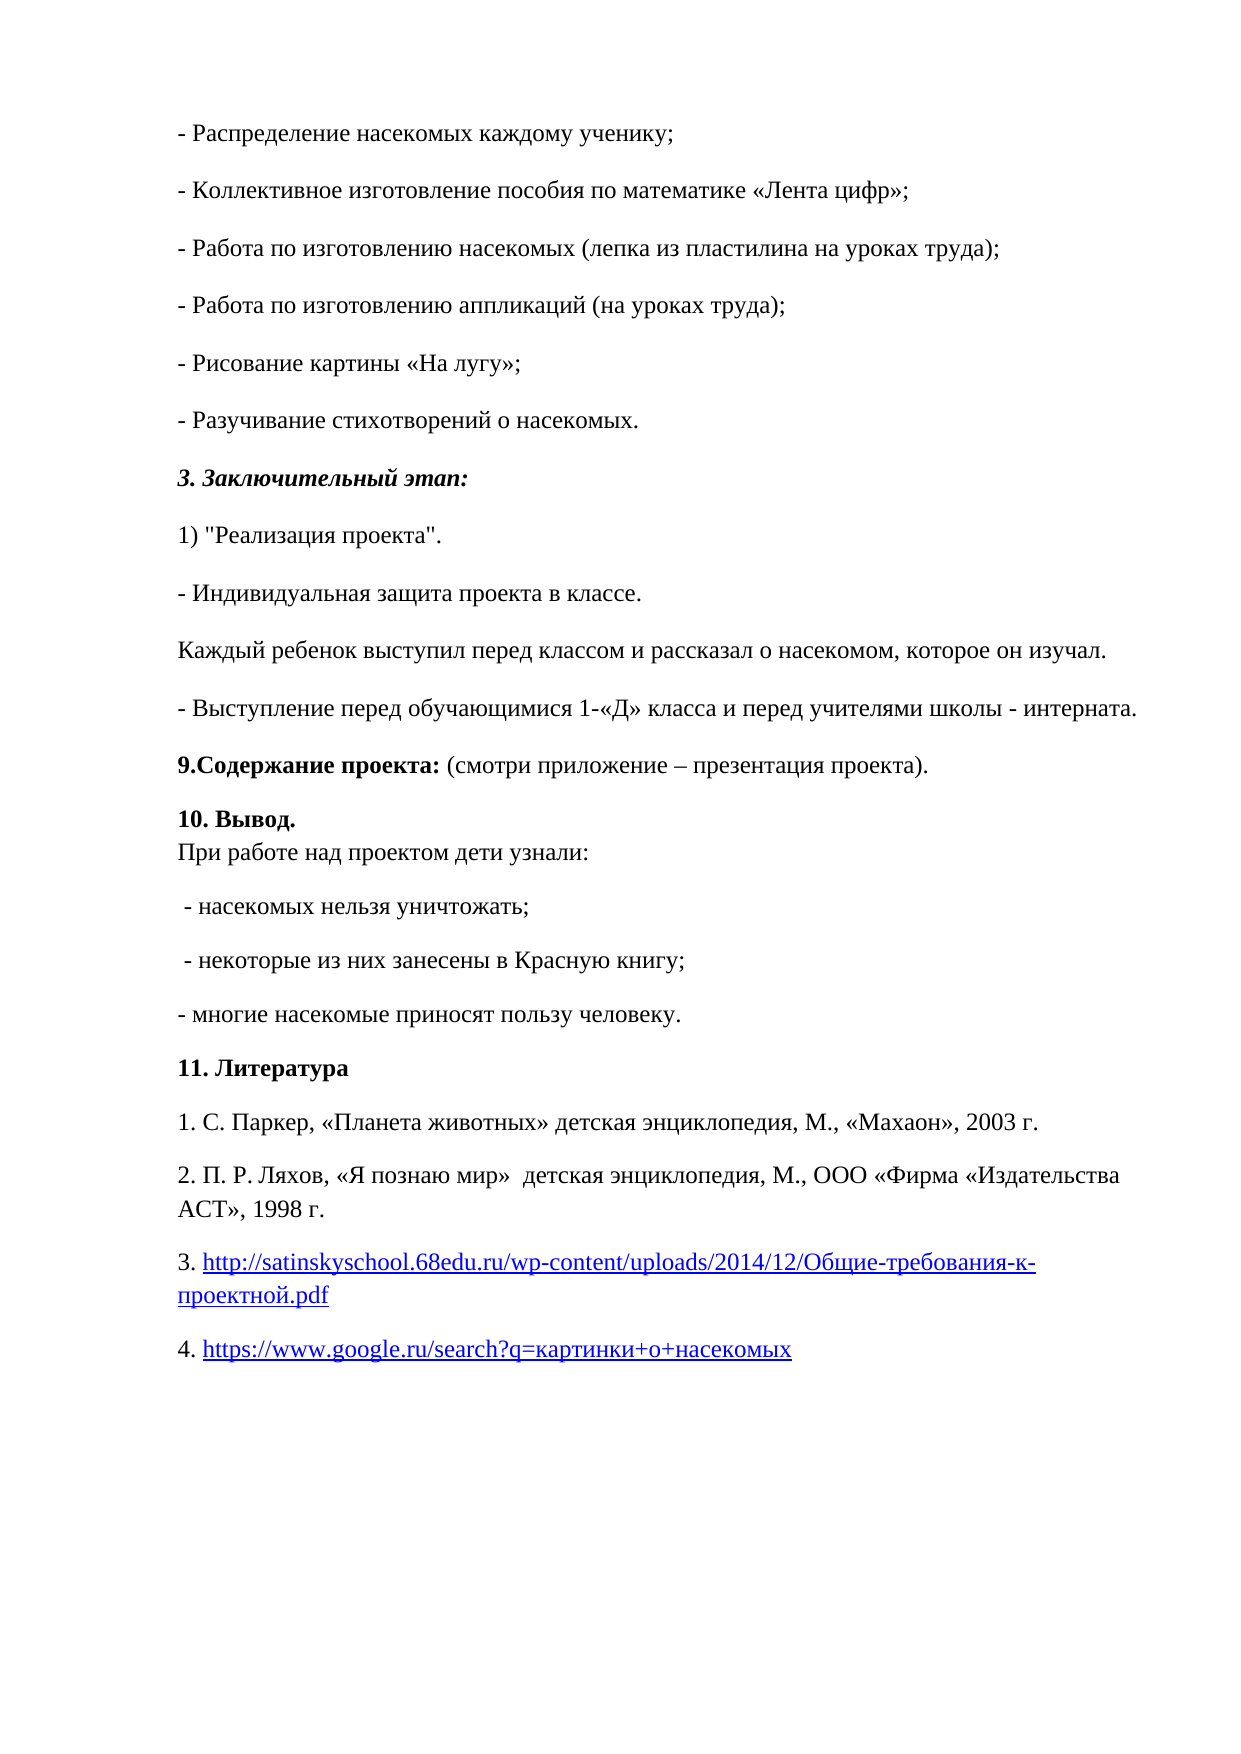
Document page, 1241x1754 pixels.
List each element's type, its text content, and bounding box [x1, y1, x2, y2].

text 1. С. Паркер, «Планета животных» детская энциклопедия, М., «Махаон», 2003 г. [177, 1107, 1152, 1136]
text - Распределение насекомых каждому ученику; [177, 118, 1152, 147]
text - многие насекомые приносят пользу человеку. [177, 999, 1152, 1028]
text - некоторые из них занесены в Красную книгу; [177, 945, 1152, 974]
text 11. Литература [177, 1053, 1152, 1082]
text - Работа по изготовлению насекомых (лепка из пластилина на уроках труда); [177, 233, 1152, 262]
text - Работа по изготовлению аппликаций (на уроках труда); [177, 291, 1152, 319]
text - Разучивание стихотворений о насекомых. [177, 406, 1152, 434]
text 9.Содержание проекта: (смотри приложение – презентация проекта). [177, 751, 1152, 779]
text - Рисование картины «На лугу»; [177, 348, 1152, 377]
text 10. Вывод. При работе над проектом дети узнали: [177, 804, 1152, 866]
text 3. http://satinskyschool.68edu.ru/wp-content/uploads/2014/12/Общие-требования-к-проектной.pdf [177, 1247, 1152, 1309]
text 1) "Реализация проекта". - Индивидуальная защита проекта в классе. Каждый ребенок выступил перед классом и рассказал о насекомом, которое он изучал. - Выступление перед обучающимися 1-«Д» класса и перед учителями школы - интерната. [177, 521, 1152, 722]
text 3. Заключительный этап: [177, 463, 1152, 492]
text - Коллективное изготовление пособия по математике «Лента цифр»; [177, 176, 1152, 204]
text - насекомых нельзя уничтожать; [177, 891, 1152, 920]
text 4. https://www.google.ru/search?q=картинки+о+насекомых [177, 1334, 1152, 1363]
text 2. П. Р. Ляхов, «Я познаю мир» детская энциклопедия, М., ООО «Фирма «Издательства АСТ», 1998 г. [177, 1161, 1152, 1222]
